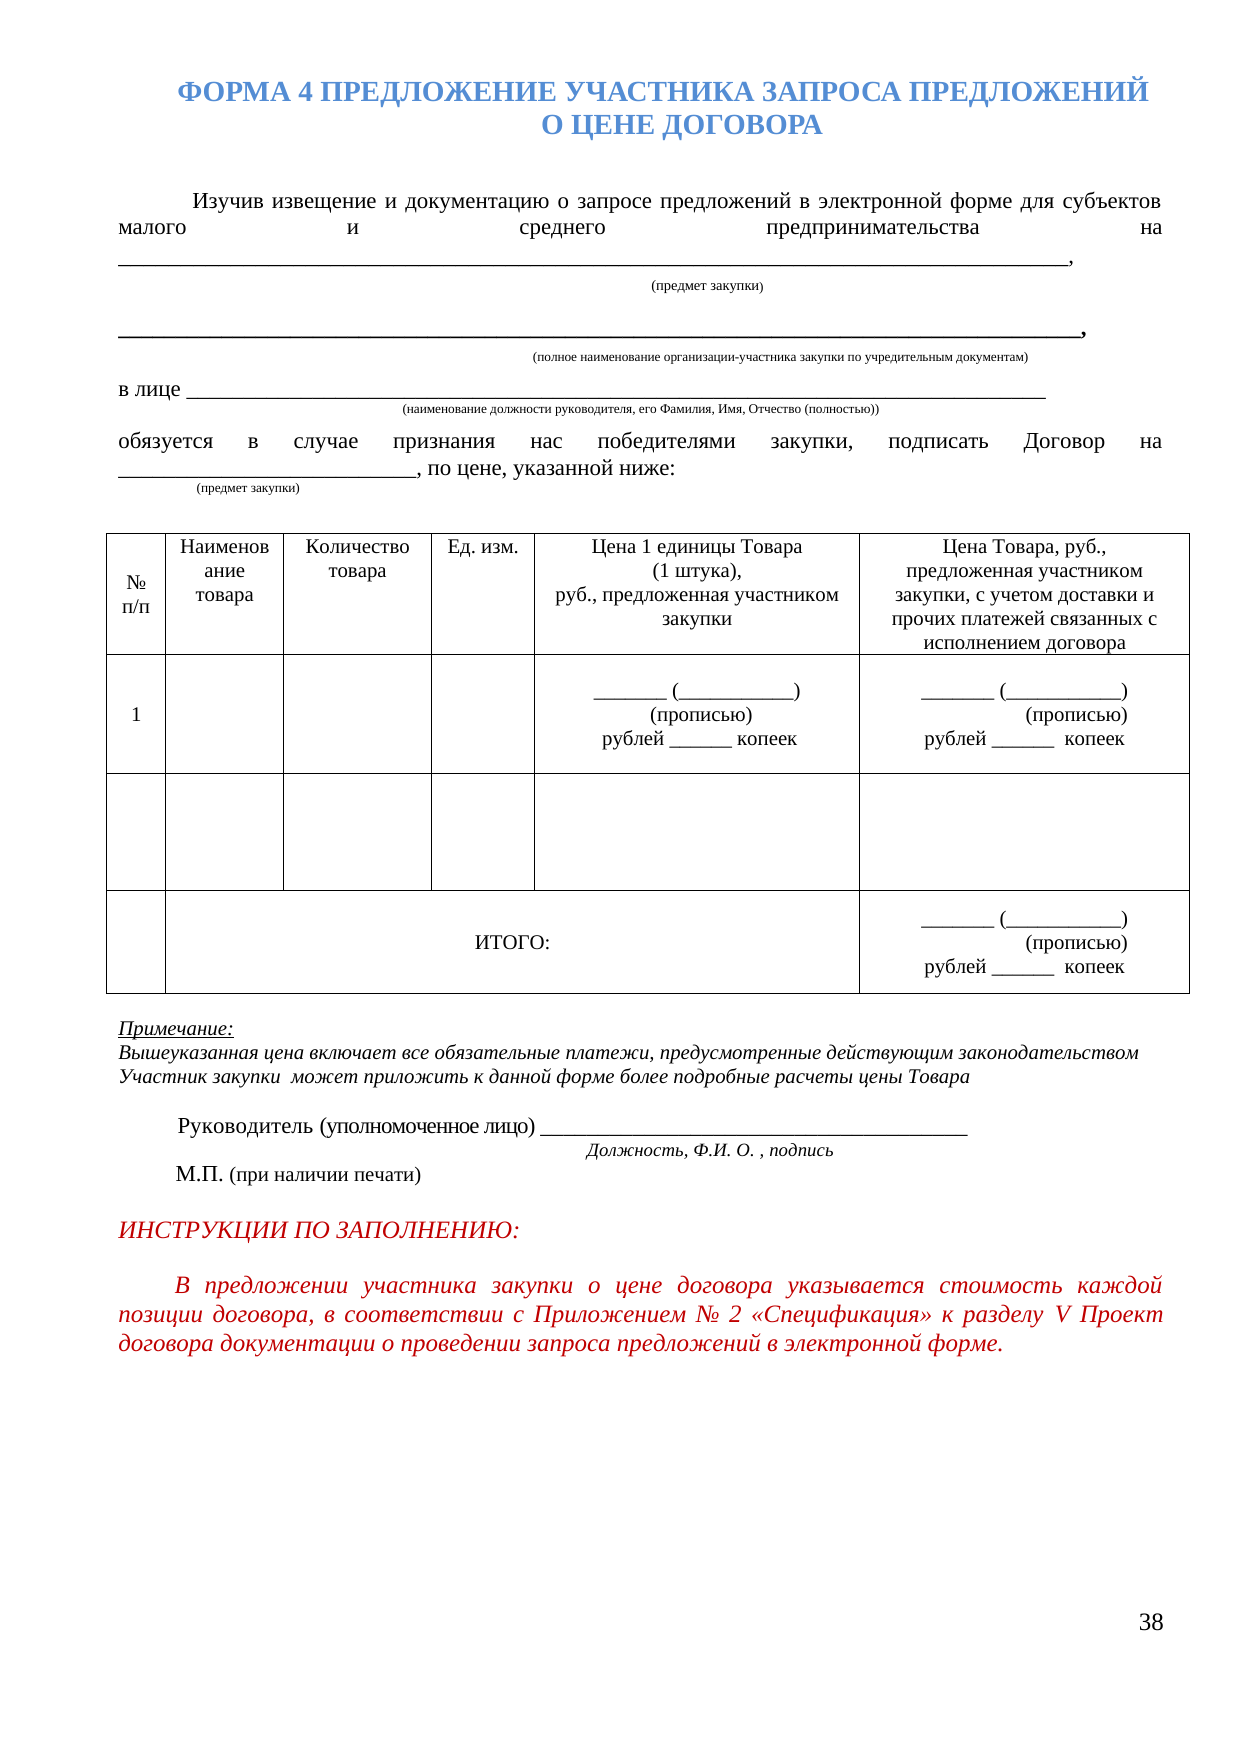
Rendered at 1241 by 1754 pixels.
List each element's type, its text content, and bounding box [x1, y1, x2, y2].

text ФОРМА 4 ПРЕДЛОЖЕНИЕ УЧАСТНИКА ЗАПРОСА ПРЕДЛОЖЕНИЙ О ЦЕНЕ ДОГОВОРА [163, 74, 1163, 141]
table_cell _______ (___________) (прописью) рублей ______ копеек [860, 891, 1189, 993]
table_cell [166, 774, 283, 890]
text (полное наименование организации-участника закупки по учредительным документам) [118, 348, 1163, 375]
table_header Количество товара [284, 534, 431, 654]
text В предложении участника закупки о цене договора указывается стоимость каждой позиции договора, в соответствии с Приложением № 2 «Спецификация» к разделу V Проект договора документации о проведении запроса предложений в электронной форме. [118, 1270, 1163, 1356]
table_cell [860, 774, 1189, 890]
text Примечание: [118, 1016, 1163, 1040]
text Вышеуказанная цена включает все обязательные платежи, предусмотренные действующим законодательством [118, 1040, 1163, 1064]
text Руководитель (уполномоченное лицо) _____________________________________ [118, 1112, 1165, 1138]
text (предмет закупки) [118, 480, 1163, 507]
table_cell [107, 891, 165, 993]
text ИНСТРУКЦИИ ПО ЗАПОЛНЕНИЮ: [118, 1215, 1163, 1244]
text ____________________________________________________________________________________, [118, 314, 1163, 340]
table_header Цена Товара, руб., предложенная участником закупки, с учетом доставки и прочих платежей связанных с исполнением договора [860, 534, 1189, 654]
table_cell _______ (___________) (прописью) рублей ______ копеек [860, 655, 1189, 773]
table_header № п/п [107, 534, 165, 654]
table_cell [535, 774, 859, 890]
table_cell [166, 655, 283, 773]
text Должность, Ф.И. О. , подпись [118, 1138, 1163, 1160]
table_cell [432, 655, 534, 773]
table_header Цена 1 единицы Товара (1 штука), руб., предложенная участником закупки [535, 534, 859, 654]
text обязуется в случае признания нас победителями закупки, подписать Договор на __________________________, по цене, указанной ниже: [118, 428, 1163, 480]
table_header Наименование товара [166, 534, 283, 654]
text в лице ___________________________________________________________________________ [118, 375, 1163, 401]
text Изучив извещение и документацию о запросе предложений в электронной форме для субъектов малого и среднего предпринимательства на ____________________________________________________________________________, [118, 187, 1163, 268]
table_cell [284, 774, 431, 890]
table_cell [432, 774, 534, 890]
table_cell _______ (___________) (прописью) рублей ______ копеек [535, 655, 859, 773]
text (предмет закупки) [118, 277, 1163, 306]
text (наименование должности руководителя, его Фамилия, Имя, Отчество (полностью)) [118, 401, 1163, 428]
text М.П. (при наличии печати) [118, 1160, 1163, 1186]
table_cell ИТОГО: [166, 891, 859, 993]
text Участник закупки может приложить к данной форме более подробные расчеты цены Товара [118, 1064, 1165, 1088]
table_header Ед. изм. [432, 534, 534, 654]
table_cell [284, 655, 431, 773]
table_cell 1 [107, 655, 165, 773]
table_cell [107, 774, 165, 890]
